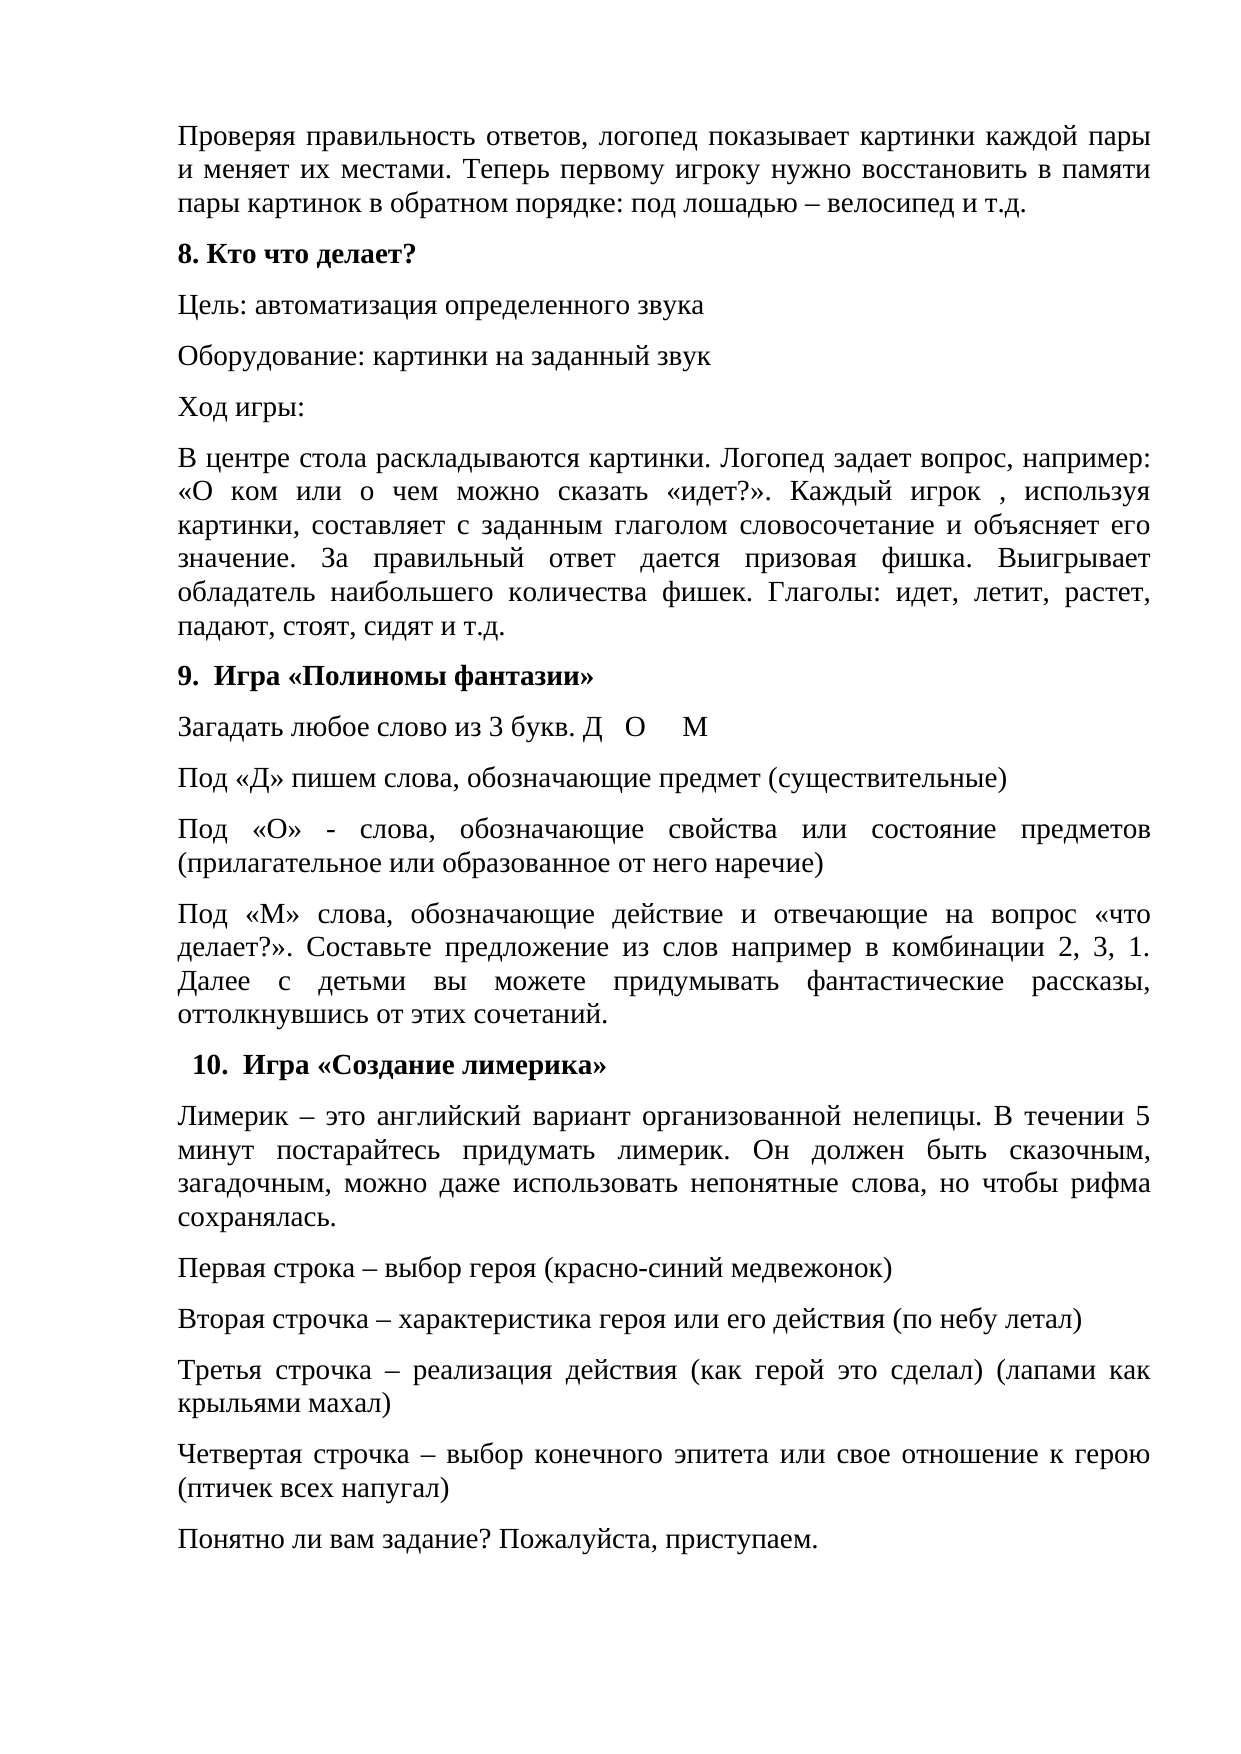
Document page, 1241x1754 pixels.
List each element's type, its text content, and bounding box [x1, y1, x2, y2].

text Оборудование: картинки на заданный звук [177, 338, 1152, 372]
text Первая строка – выбор героя (красно-синий медвежонок) [177, 1250, 1152, 1283]
text Проверяя правильность ответов, логопед показывает картинки каждой пары и меняет их местами. Теперь первому игроку нужно восстановить в памяти пары картинок в обратном порядке: под лошадью – велосипед и т.д. [177, 118, 1152, 219]
text 10. Игра «Создание лимерика» [177, 1047, 1152, 1081]
text 9. Игра «Полиномы фантазии» [177, 658, 1152, 692]
text Ход игры: [177, 389, 1152, 422]
text 8. Кто что делает? [177, 236, 1152, 270]
text Четвертая строчка – выбор конечного эпитета или свое отношение к герою (птичек всех напугал) [177, 1436, 1152, 1503]
text Третья строчка – реализация действия (как герой это сделал) (лапами как крыльями махал) [177, 1352, 1152, 1419]
text Под «О» - слова, обозначающие свойства или состояние предметов (прилагательное или образованное от него наречие) [177, 811, 1152, 878]
text Вторая строчка – характеристика героя или его действия (по небу летал) [177, 1301, 1152, 1334]
text Лимерик – это английский вариант организованной нелепицы. В течении 5 минут постарайтесь придумать лимерик. Он должен быть сказочным, загадочным, можно даже использовать непонятные слова, но чтобы рифма сохранялась. [177, 1098, 1152, 1232]
text В центре стола раскладываются картинки. Логопед задает вопрос, например: «О ком или о чем можно сказать «идет?». Каждый игрок , используя картинки, составляет с заданным глаголом словосочетание и объясняет его значение. За правильный ответ дается призовая фишка. Выигрывает обладатель наибольшего количества фишек. Глаголы: идет, летит, растет, падают, стоят, сидят и т.д. [177, 440, 1152, 641]
text Цель: автоматизация определенного звука [177, 287, 1152, 321]
text Под «Д» пишем слова, обозначающие предмет (существительные) [177, 760, 1152, 794]
text Под «М» слова, обозначающие действие и отвечающие на вопрос «что делает?». Составьте предложение из слов например в комбинации 2, 3, 1. Далее с детьми вы можете придумывать фантастические рассказы, оттолкнувшись от этих сочетаний. [177, 896, 1152, 1030]
text Загадать любое слово из 3 букв. Д О М [177, 709, 1152, 743]
text Понятно ли вам задание? Пожалуйста, приступаем. [177, 1521, 1152, 1554]
